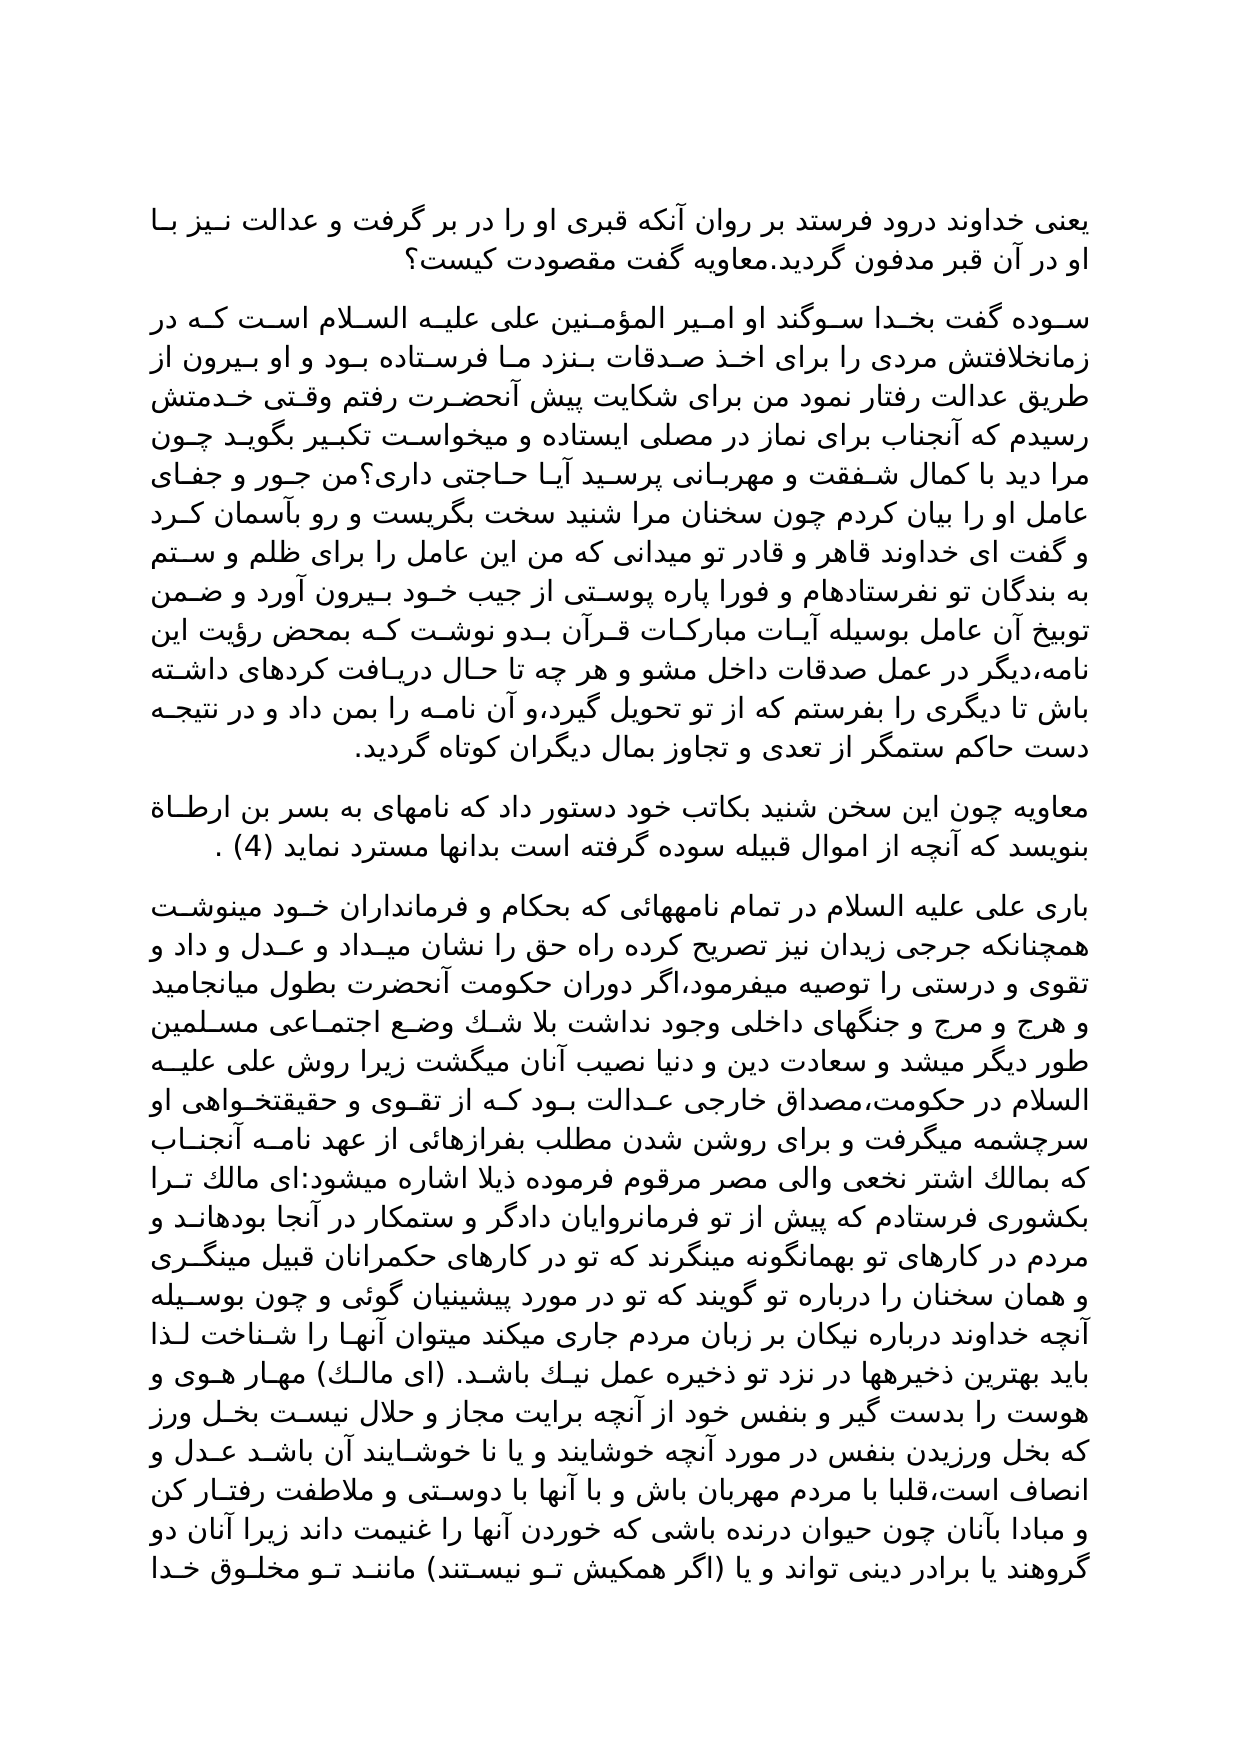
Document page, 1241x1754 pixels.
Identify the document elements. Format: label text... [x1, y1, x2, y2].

text معاويه چون اين سخن شنيد بكاتب خود دستور داد كه نامه‏اى به بسر بن ارطاة بنويسد كه آنچه از اموال قبيله سوده گرفته است بدانها مسترد نمايد (4) . [150, 790, 1090, 863]
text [150, 889, 1090, 1585]
text يعنى خداوند درود فرستد بر روان آنكه قبرى او را در بر گرفت و عدالت نيز با او در آن قبر مدفون گرديد.معاويه گفت مقصودت كيست؟ [150, 203, 1090, 276]
text سوده گفت بخدا سوگند او امير المؤمنين على عليه السلام است كه در زمان‏خلافتش مردى را براى اخذ صدقات بنزد ما فرستاده بود و او بيرون از طريق عدالت رفتار نمود من براى شكايت پيش آنحضرت رفتم وقتى خدمتش رسيدم كه آنجناب براى نماز در مصلى ايستاده و ميخواست تكبير بگويد چون مرا ديد با كمال شفقت و مهربانى پرسيد آيا حاجتى دارى؟من جور و جفاى عامل او را بيان كردم چون سخنان مرا شنيد سخت بگريست و رو بآسمان كرد و گفت اى خداوند قاهر و قادر تو ميدانى كه من اين عامل را براى ظلم و ستم به بندگان تو نفرستاده‏ام و فورا پاره پوستى از جيب خود بيرون آورد و ضمن توبيخ آن عامل بوسيله آيات مباركات قرآن بدو نوشت كه بمحض رؤيت اين نامه،ديگر در عمل صدقات داخل مشو و هر چه تا حال دريافت كرده‏اى داشته باش تا ديگرى را بفرستم كه از تو تحويل گيرد،و آن نامه را بمن داد و در نتيجه دست حاكم ستمگر از تعدى و تجاوز بمال ديگران كوتاه گرديد. [150, 302, 1090, 764]
